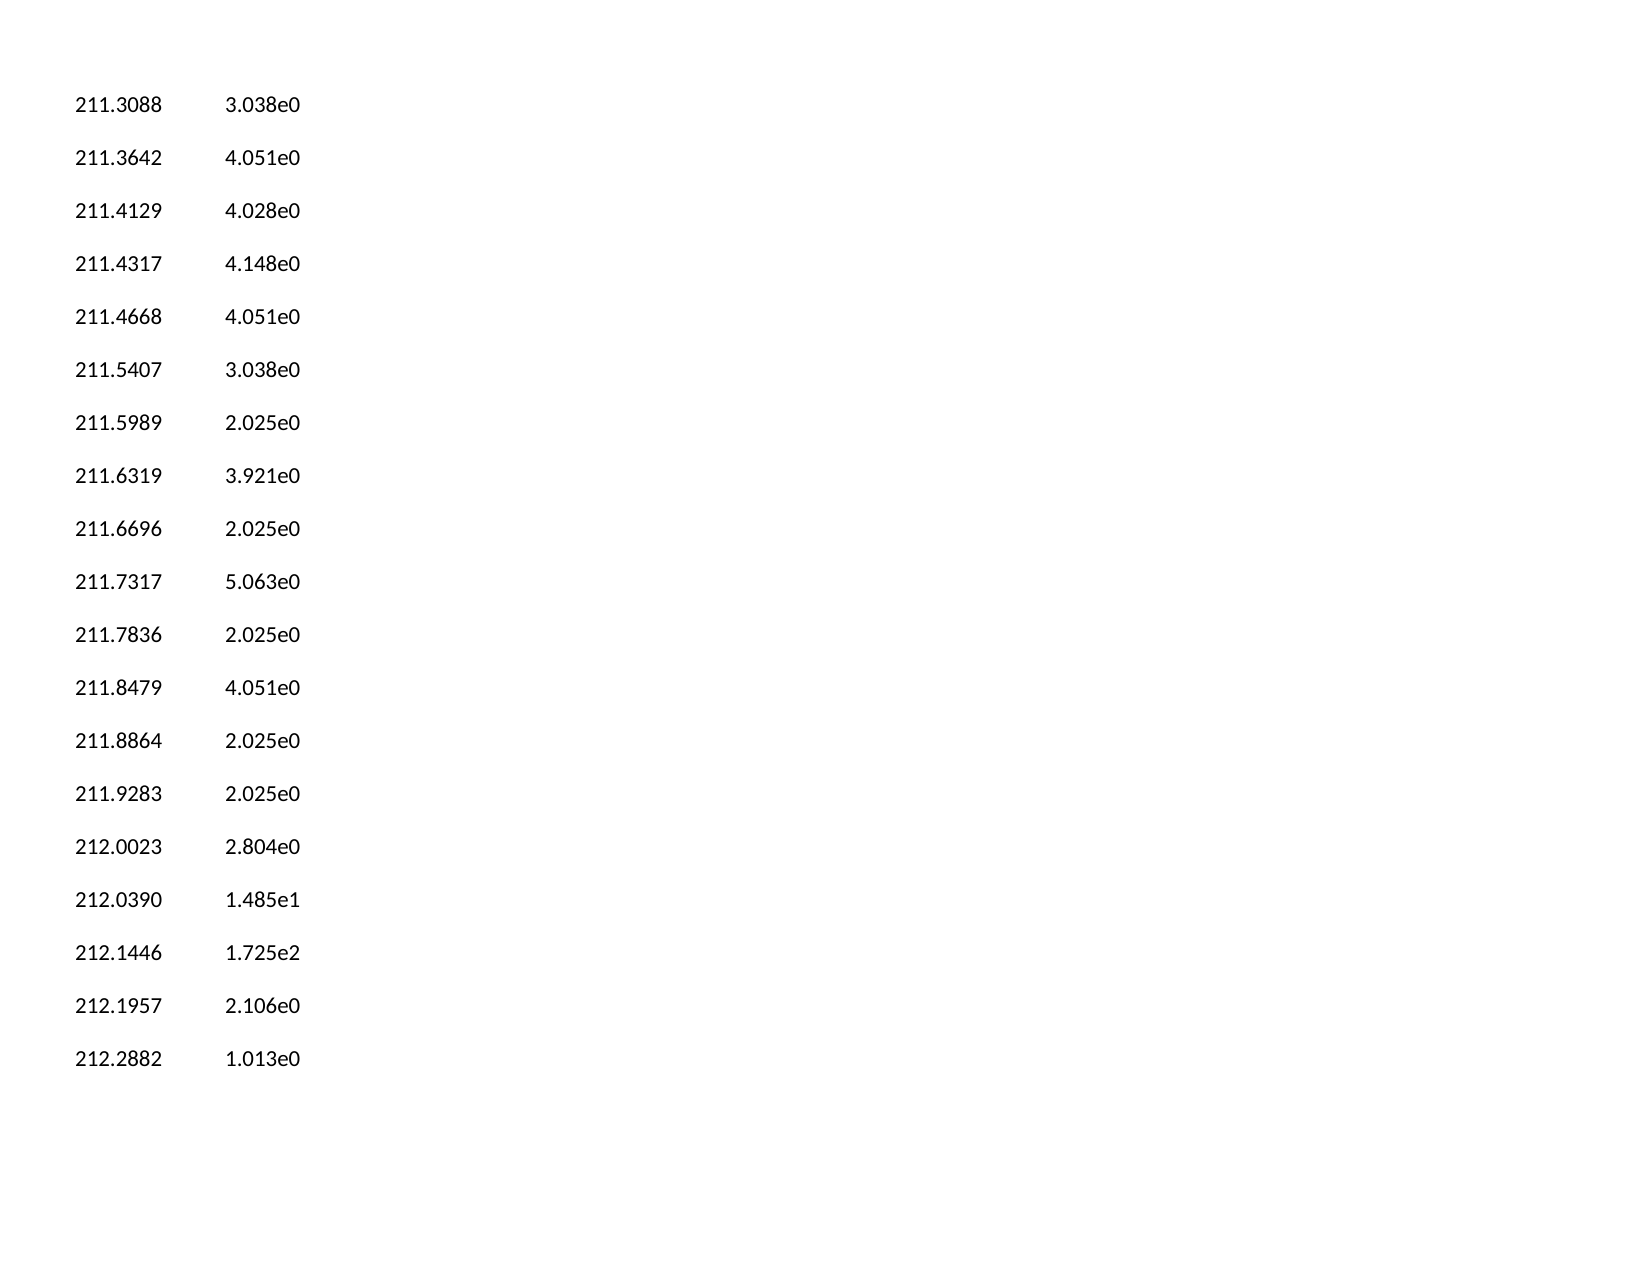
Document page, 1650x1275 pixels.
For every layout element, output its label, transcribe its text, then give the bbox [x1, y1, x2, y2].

text 211.4668 4.051e0 [75, 302, 1563, 330]
text 212.2882 1.013e0 [75, 1044, 1563, 1072]
text 211.8479 4.051e0 [75, 673, 1563, 701]
text 212.0023 2.804e0 [75, 832, 1563, 860]
text 211.4129 4.028e0 [75, 196, 1563, 224]
text 211.4317 4.148e0 [75, 249, 1563, 277]
text 211.6696 2.025e0 [75, 514, 1563, 542]
text 211.3088 3.038e0 [75, 90, 1563, 118]
text 212.1446 1.725e2 [75, 938, 1563, 966]
text 211.5407 3.038e0 [75, 355, 1563, 383]
text 211.3642 4.051e0 [75, 143, 1563, 171]
text 211.7317 5.063e0 [75, 567, 1563, 595]
text 211.7836 2.025e0 [75, 620, 1563, 648]
text 211.8864 2.025e0 [75, 726, 1563, 754]
text 211.5989 2.025e0 [75, 408, 1563, 436]
text 212.0390 1.485e1 [75, 885, 1563, 913]
text 212.1957 2.106e0 [75, 991, 1563, 1019]
text 211.6319 3.921e0 [75, 461, 1563, 489]
text 211.9283 2.025e0 [75, 779, 1563, 807]
